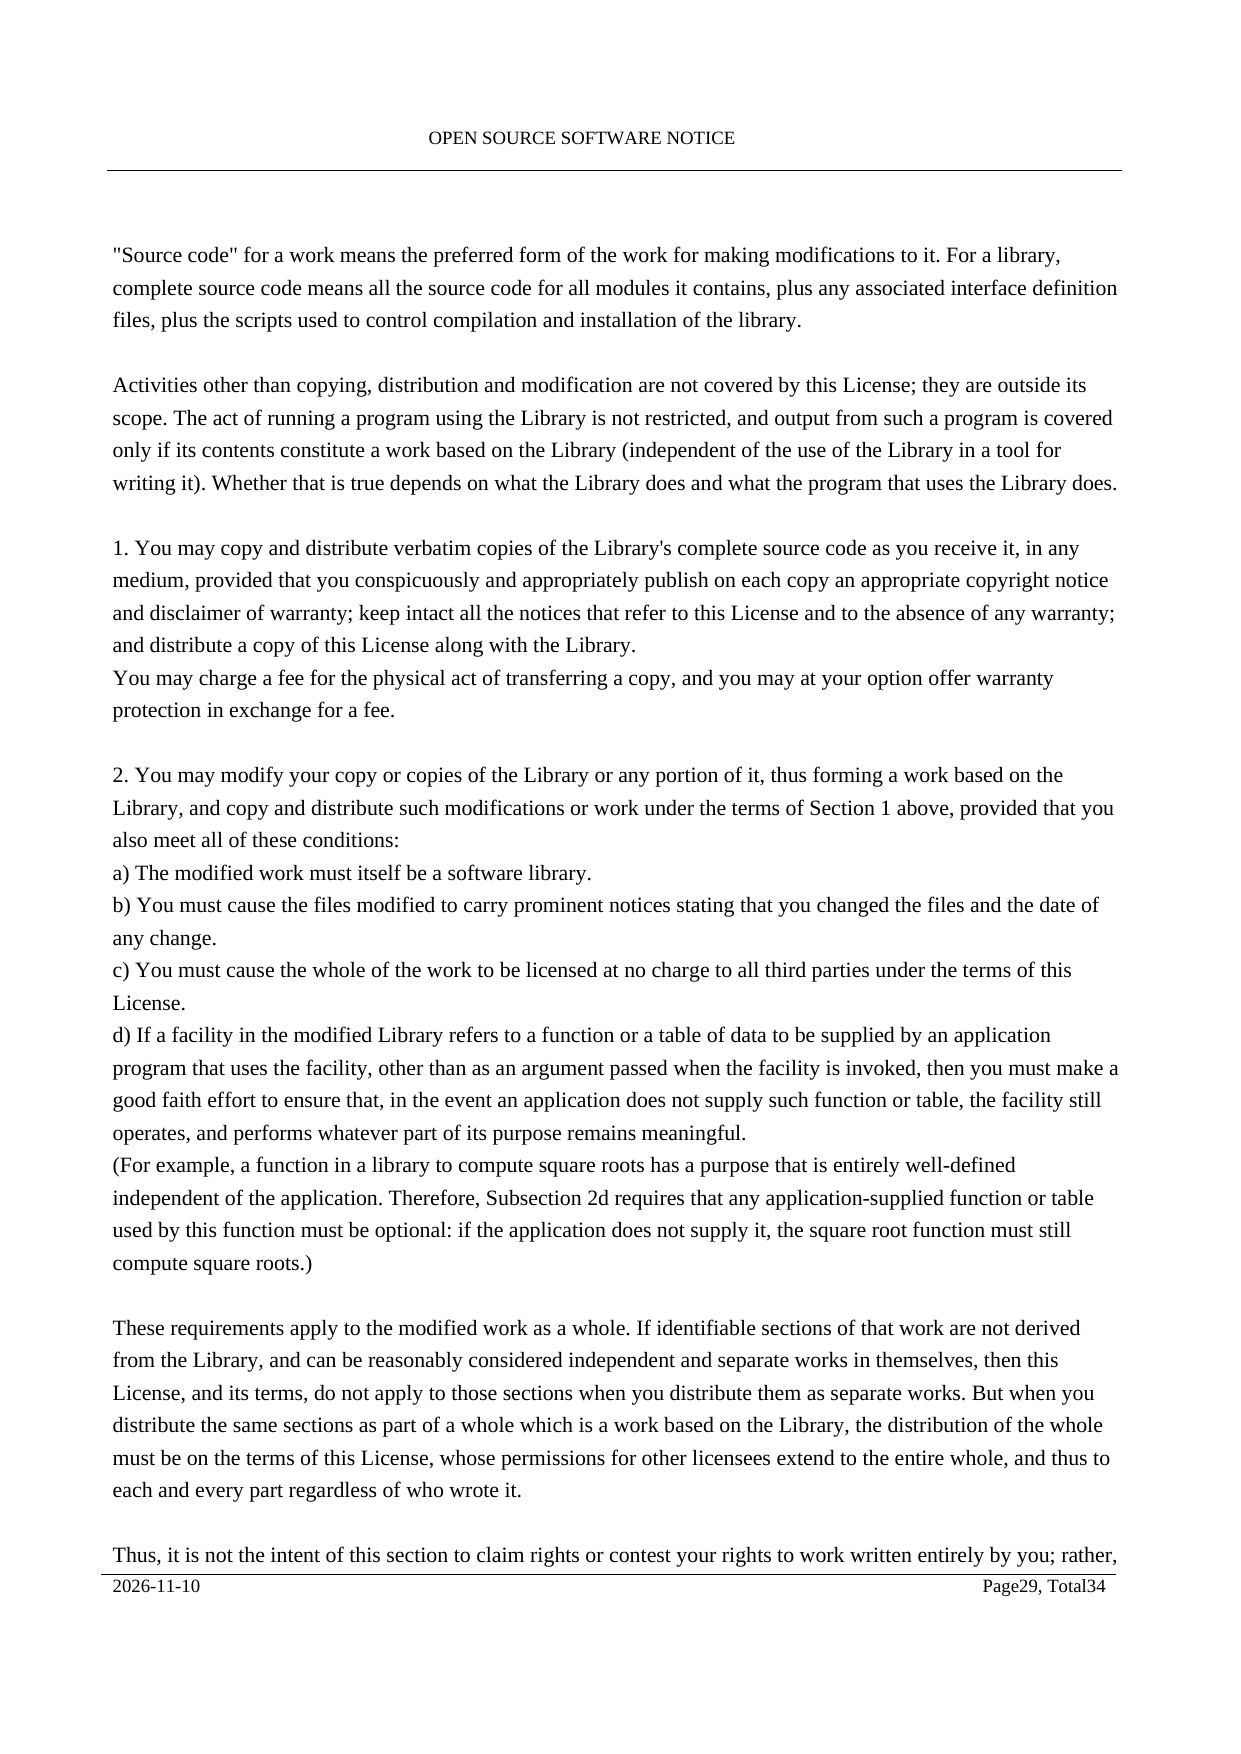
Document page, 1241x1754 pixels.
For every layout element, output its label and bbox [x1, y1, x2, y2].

text [112, 206, 1128, 1571]
